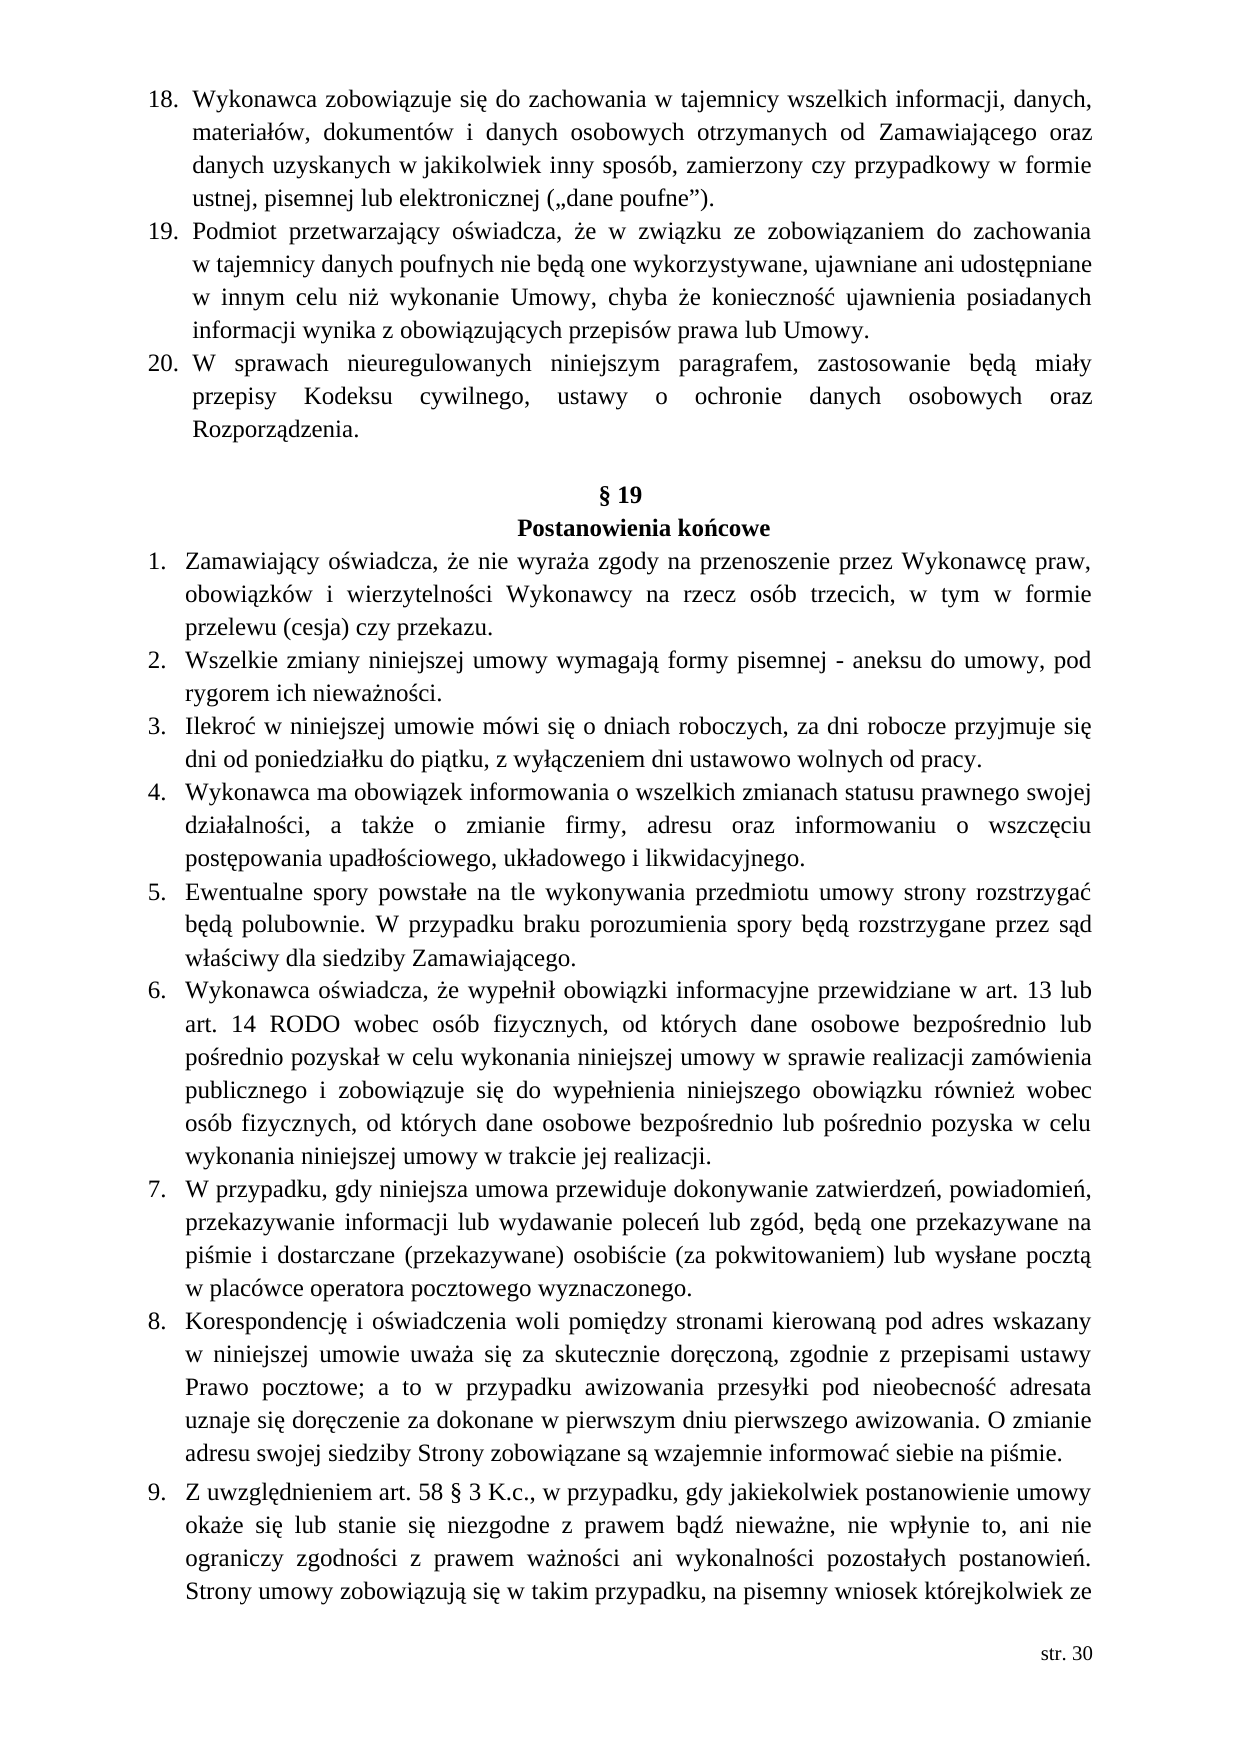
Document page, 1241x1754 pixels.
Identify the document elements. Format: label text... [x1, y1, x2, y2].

list Wykonawca ma obowiązek informowania o wszelkich zmianach statusu prawnego swojej działalności, a także o zmianie firmy, adresu oraz informowaniu o wszczęciu postępowania upadłościowego, układowego i likwidacyjnego. [148, 777, 1092, 872]
list Korespondencję i oświadczenia woli pomiędzy stronami kierowaną pod adres wskazany w niniejszej umowie uważa się za skutecznie doręczoną, zgodnie z przepisami ustawy Prawo pocztowe; a to w przypadku awizowania przesyłki pod nieobecność adresata uznaje się doręczenie za dokonane w pierwszym dniu pierwszego awizowania. O zmianie adresu swojej siedziby Strony zobowiązane są wzajemnie informować siebie na piśmie. [148, 1306, 1092, 1467]
list Wszelkie zmiany niniejszej umowy wymagają formy pisemnej - aneksu do umowy, pod rygorem ich nieważności. [148, 645, 1092, 707]
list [148, 1477, 1092, 1605]
list Zamawiający oświadcza, że nie wyraża zgody na przenoszenie przez Wykonawcę praw, obowiązków i wierzytelności Wykonawcy na rzecz osób trzecich, w tym w formie przelewu (cesja) czy przekazu. [148, 546, 1092, 641]
list Wykonawca oświadcza, że wypełnił obowiązki informacyjne przewidziane w art. 13 lub art. 14 RODO wobec osób fizycznych, od których dane osobowe bezpośrednio lub pośrednio pozyskał w celu wykonania niniejszej umowy w sprawie realizacji zamówienia publicznego i zobowiązuje się do wypełnienia niniejszego obowiązku również wobec osób fizycznych, od których dane osobowe bezpośrednio lub pośrednio pozyska w celu wykonania niniejszej umowy w trakcie jej realizacji. [148, 976, 1092, 1169]
list Podmiot przetwarzający oświadcza, że w związku ze zobowiązaniem do zachowania w tajemnicy danych poufnych nie będą one wykorzystywane, ujawniane ani udostępniane w innym celu niż wykonanie Umowy, chyba że konieczność ujawnienia posiadanych informacji wynika z obowiązujących przepisów prawa lub Umowy. [148, 216, 1092, 344]
text § 19 [148, 480, 1092, 509]
list Ewentualne spory powstałe na tle wykonywania przedmiotu umowy strony rozstrzygać będą polubownie. W przypadku braku porozumienia spory będą rozstrzygane przez sąd właściwy dla siedziby Zamawiającego. [148, 877, 1092, 971]
list W przypadku, gdy niniejsza umowa przewiduje dokonywanie zatwierdzeń, powiadomień, przekazywanie informacji lub wydawanie poleceń lub zgód, będą one przekazywane na piśmie i dostarczane (przekazywane) osobiście (za pokwitowaniem) lub wysłane pocztą w placówce operatora pocztowego wyznaczonego. [148, 1174, 1092, 1302]
list W sprawach nieuregulowanych niniejszym paragrafem, zastosowanie będą miały przepisy Kodeksu cywilnego, ustawy o ochronie danych osobowych oraz Rozporządzenia. [148, 348, 1092, 443]
text Postanowienia końcowe [443, 513, 1092, 542]
list Ilekroć w niniejszej umowie mówi się o dniach roboczych, za dni robocze przyjmuje się dni od poniedziałku do piątku, z wyłączeniem dni ustawowo wolnych od pracy. [148, 711, 1092, 773]
list Wykonawca zobowiązuje się do zachowania w tajemnicy wszelkich informacji, danych, materiałów, dokumentów i danych osobowych otrzymanych od Zamawiającego oraz danych uzyskanych w jakikolwiek inny sposób, zamierzony czy przypadkowy w formie ustnej, pisemnej lub elektronicznej („dane poufne”). [148, 84, 1092, 212]
